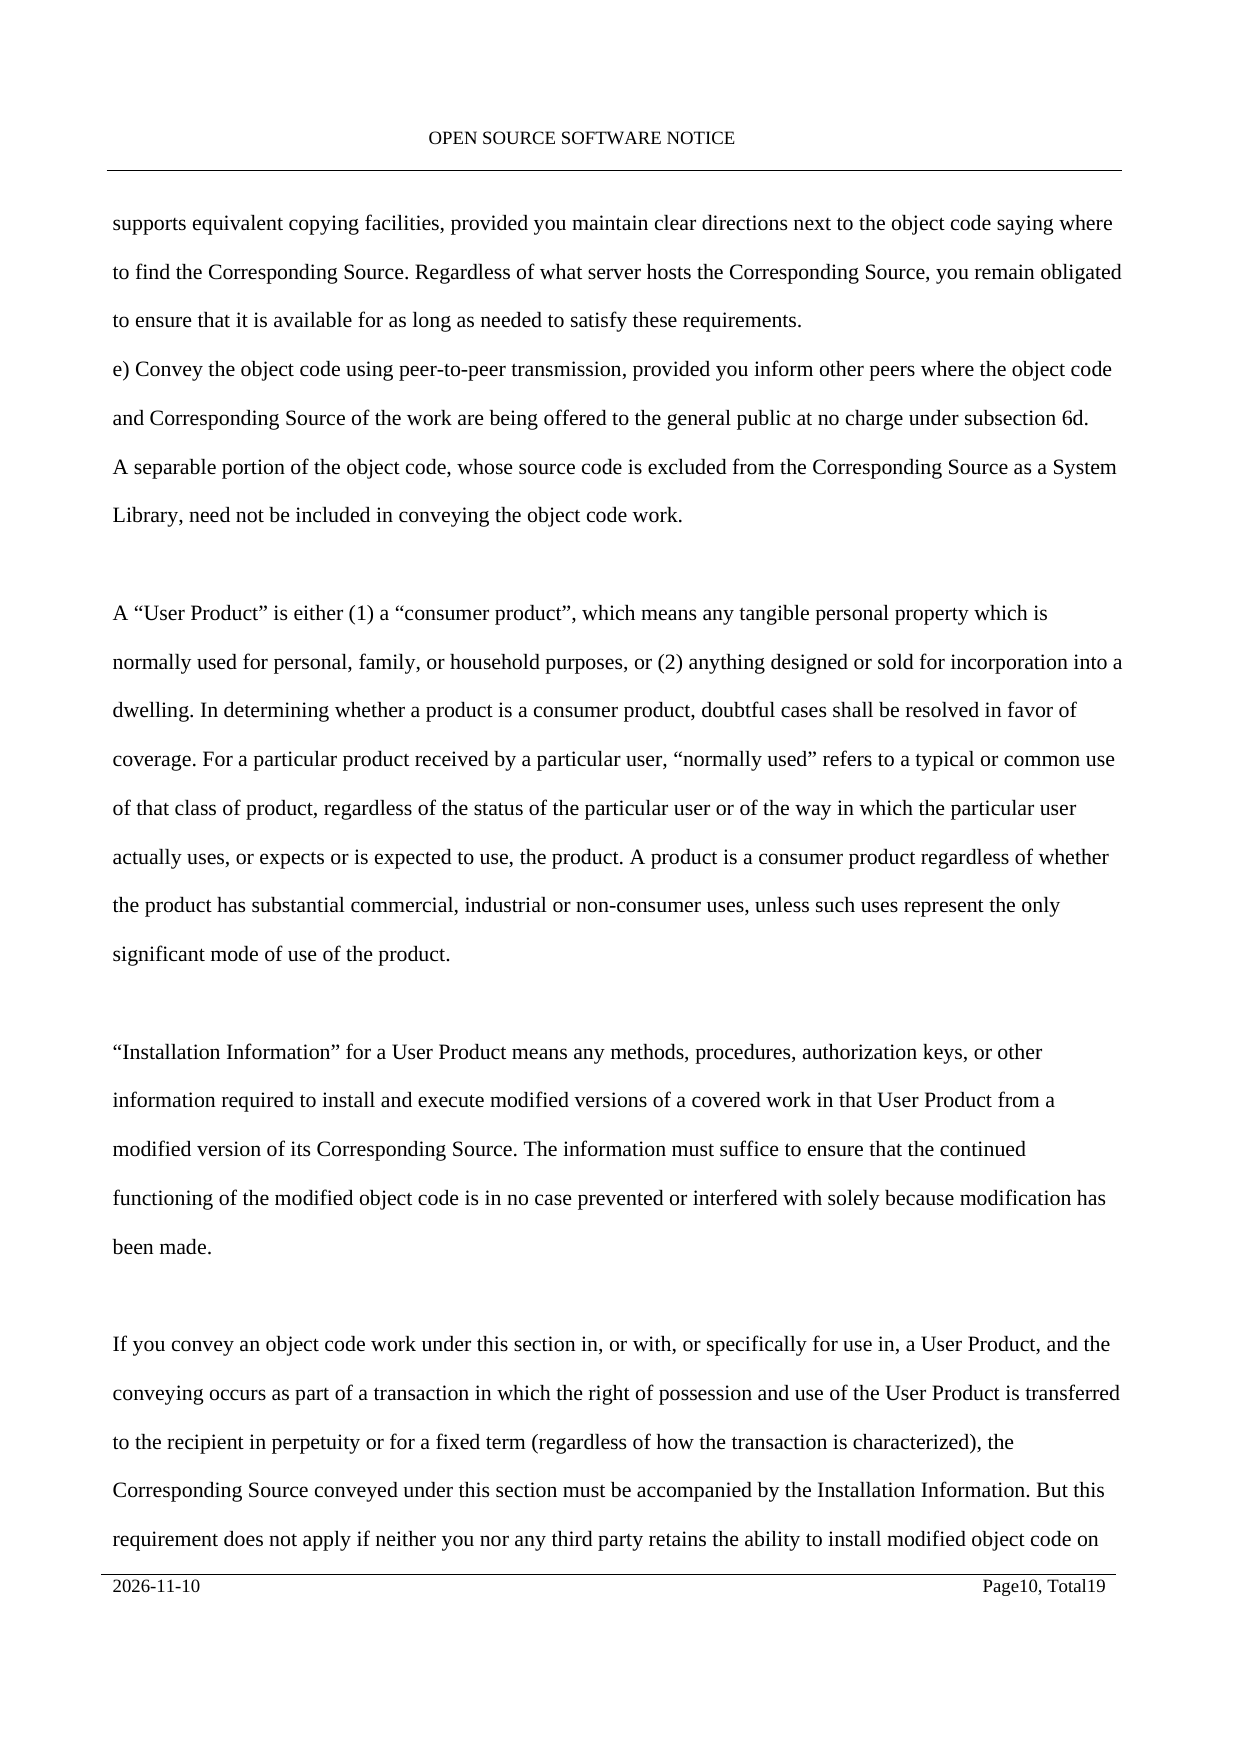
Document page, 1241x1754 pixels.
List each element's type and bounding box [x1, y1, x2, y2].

text [112, 206, 1128, 1555]
